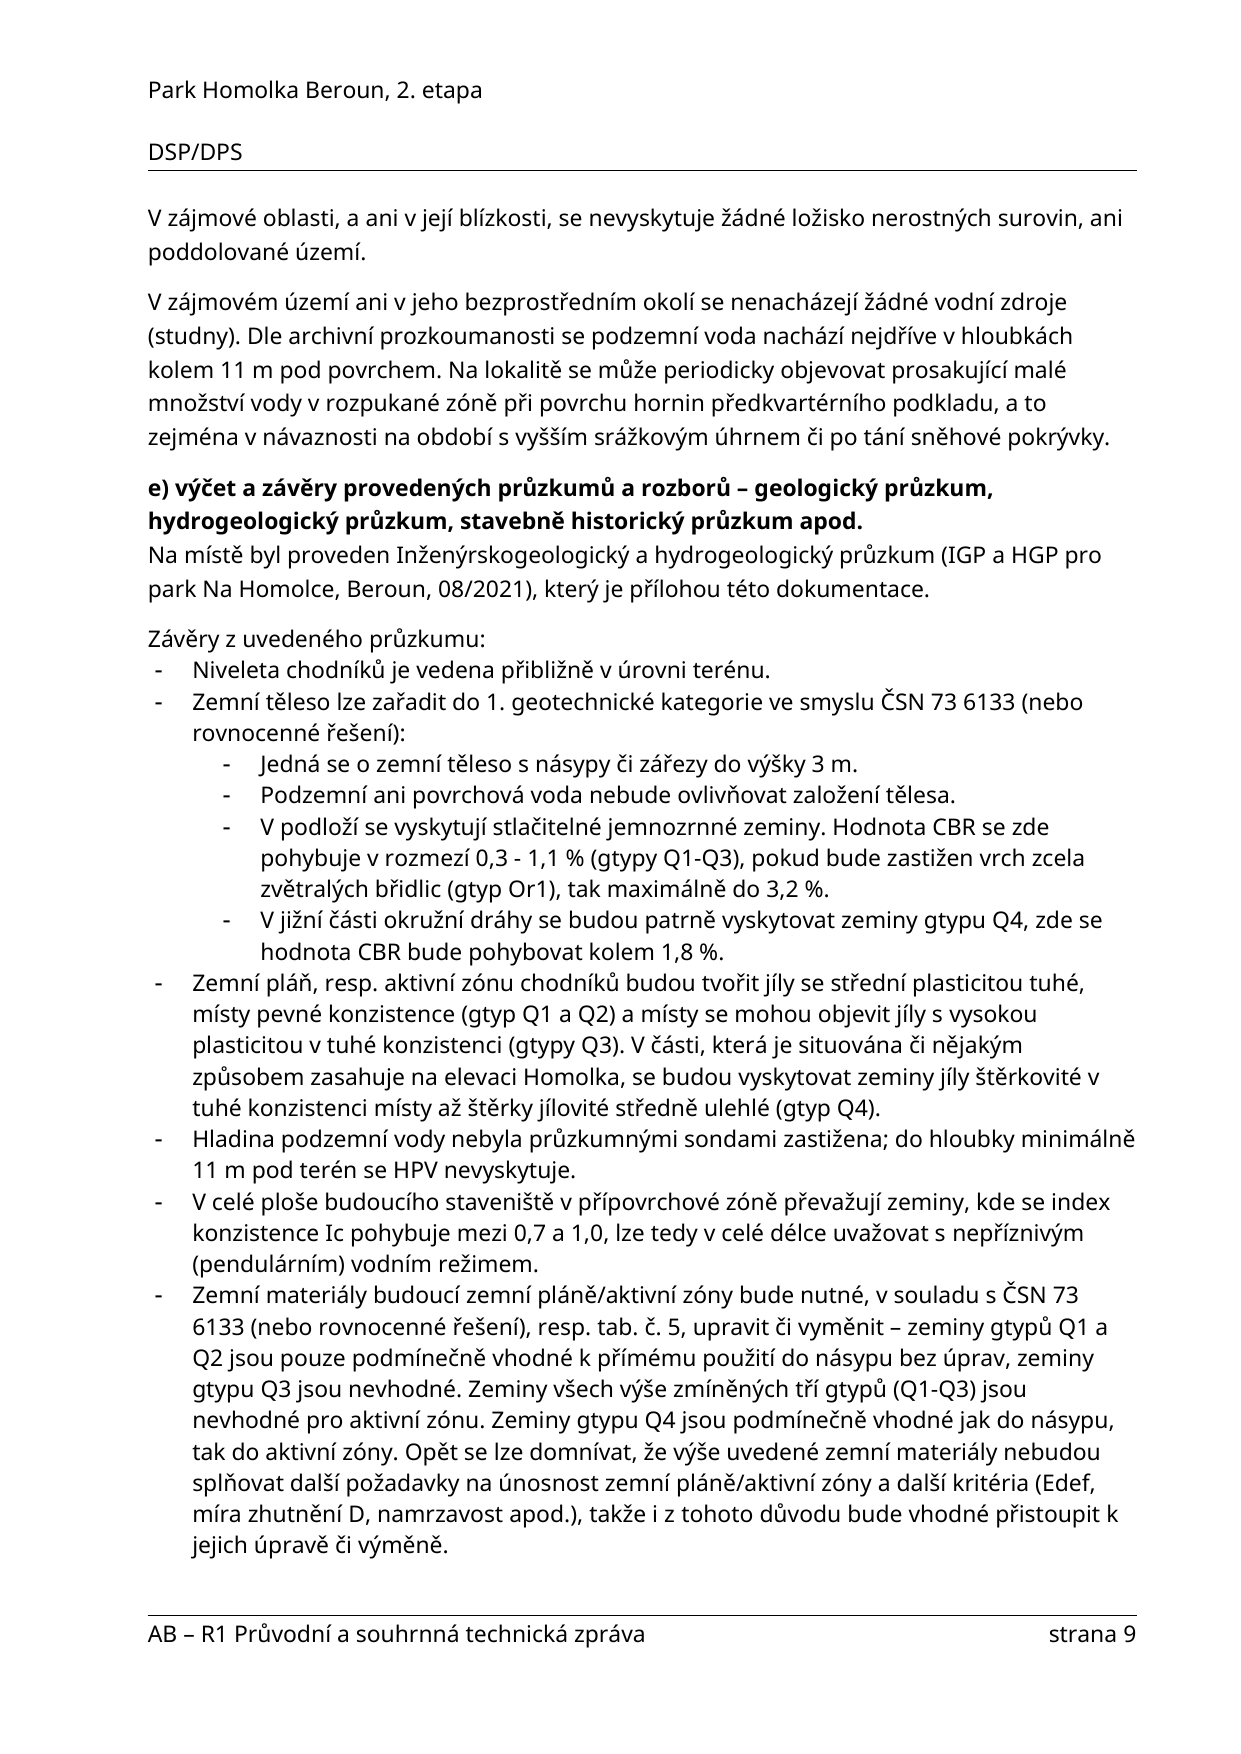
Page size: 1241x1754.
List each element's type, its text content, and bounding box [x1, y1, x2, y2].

list Hladina podzemní vody nebyla průzkumnými sondami zastižena; do hloubky minimálně 11 m pod terén se HPV nevyskytuje. [154, 1123, 1137, 1186]
text V zájmovém území ani v jeho bezprostředním okolí se nenacházejí žádné vodní zdroje (studny). Dle archivní prozkoumanosti se podzemní voda nachází nejdříve v hloubkách kolem 11 m pod povrchem. Na lokalitě se může periodicky objevovat prosakující malé množství vody v rozpukané zóně při povrchu hornin předkvartérního podkladu, a to zejména v návaznosti na období s vyšším srážkovým úhrnem či po tání sněhové pokrývky. [148, 286, 1137, 452]
list Jedná se o zemní těleso s násypy či zářezy do výšky 3 m. [223, 748, 1137, 779]
text Na místě byl proveden Inženýrskogeologický a hydrogeologický průzkum (IGP a HGP pro park Na Homolce, Beroun, 08/2021), který je přílohou této dokumentace. [148, 539, 1137, 604]
list V podloží se vyskytují stlačitelné jemnozrnné zeminy. Hodnota CBR se zde pohybuje v rozmezí 0,3 - 1,1 % (gtypy Q1-Q3), pokud bude zastižen vrch zcela zvětralých břidlic (gtyp Or1), tak maximálně do 3,2 %. [223, 811, 1137, 904]
subtitle e) výčet a závěry provedených průzkumů a rozborů – geologický průzkum, hydrogeologický průzkum, stavebně historický průzkum apod. [148, 472, 1137, 537]
text V zájmové oblasti, a ani v její blízkosti, se nevyskytuje žádné ložisko nerostných surovin, ani poddolované území. [148, 202, 1137, 267]
list Podzemní ani povrchová voda nebude ovlivňovat založení tělesa. [223, 779, 1137, 811]
list V celé ploše budoucího staveniště v přípovrchové zóně převažují zeminy, kde se index konzistence Ic pohybuje mezi 0,7 a 1,0, lze tedy v celé délce uvažovat s nepříznivým (pendulárním) vodním režimem. [154, 1186, 1137, 1279]
list Niveleta chodníků je vedena přibližně v úrovni terénu. [154, 654, 1137, 686]
list Zemní materiály budoucí zemní pláně/aktivní zóny bude nutné, v souladu s ČSN 73 6133 (nebo rovnocenné řešení), resp. tab. č. 5, upravit či vyměnit – zeminy gtypů Q1 a Q2 jsou pouze podmínečně vhodné k přímému použití do násypu bez úprav, zeminy gtypu Q3 jsou nevhodné. Zeminy všech výše zmíněných tří gtypů (Q1-Q3) jsou nevhodné pro aktivní zónu. Zeminy gtypu Q4 jsou podmínečně vhodné jak do násypu, tak do aktivní zóny. Opět se lze domnívat, že výše uvedené zemní materiály nebudou splňovat další požadavky na únosnost zemní pláně/aktivní zóny a další kritéria (Edef, míra zhutnění D, namrzavost apod.), takže i z tohoto důvodu bude vhodné přistoupit k jejich úpravě či výměně. [154, 1279, 1137, 1561]
list Zemní těleso lze zařadit do 1. geotechnické kategorie ve smyslu ČSN 73 6133 (nebo rovnocenné řešení): [154, 686, 1137, 748]
list Zemní pláň, resp. aktivní zónu chodníků budou tvořit jíly se střední plasticitou tuhé, místy pevné konzistence (gtyp Q1 a Q2) a místy se mohou objevit jíly s vysokou plasticitou v tuhé konzistenci (gtypy Q3). V části, která je situována či nějakým způsobem zasahuje na elevaci Homolka, se budou vyskytovat zeminy jíly štěrkovité v tuhé konzistenci místy až štěrky jílovité středně ulehlé (gtyp Q4). [154, 967, 1137, 1123]
list V jižní části okružní dráhy se budou patrně vyskytovat zeminy gtypu Q4, zde se hodnota CBR bude pohybovat kolem 1,8 %. [223, 904, 1137, 967]
text Závěry z uvedeného průzkumu: [148, 623, 1137, 654]
